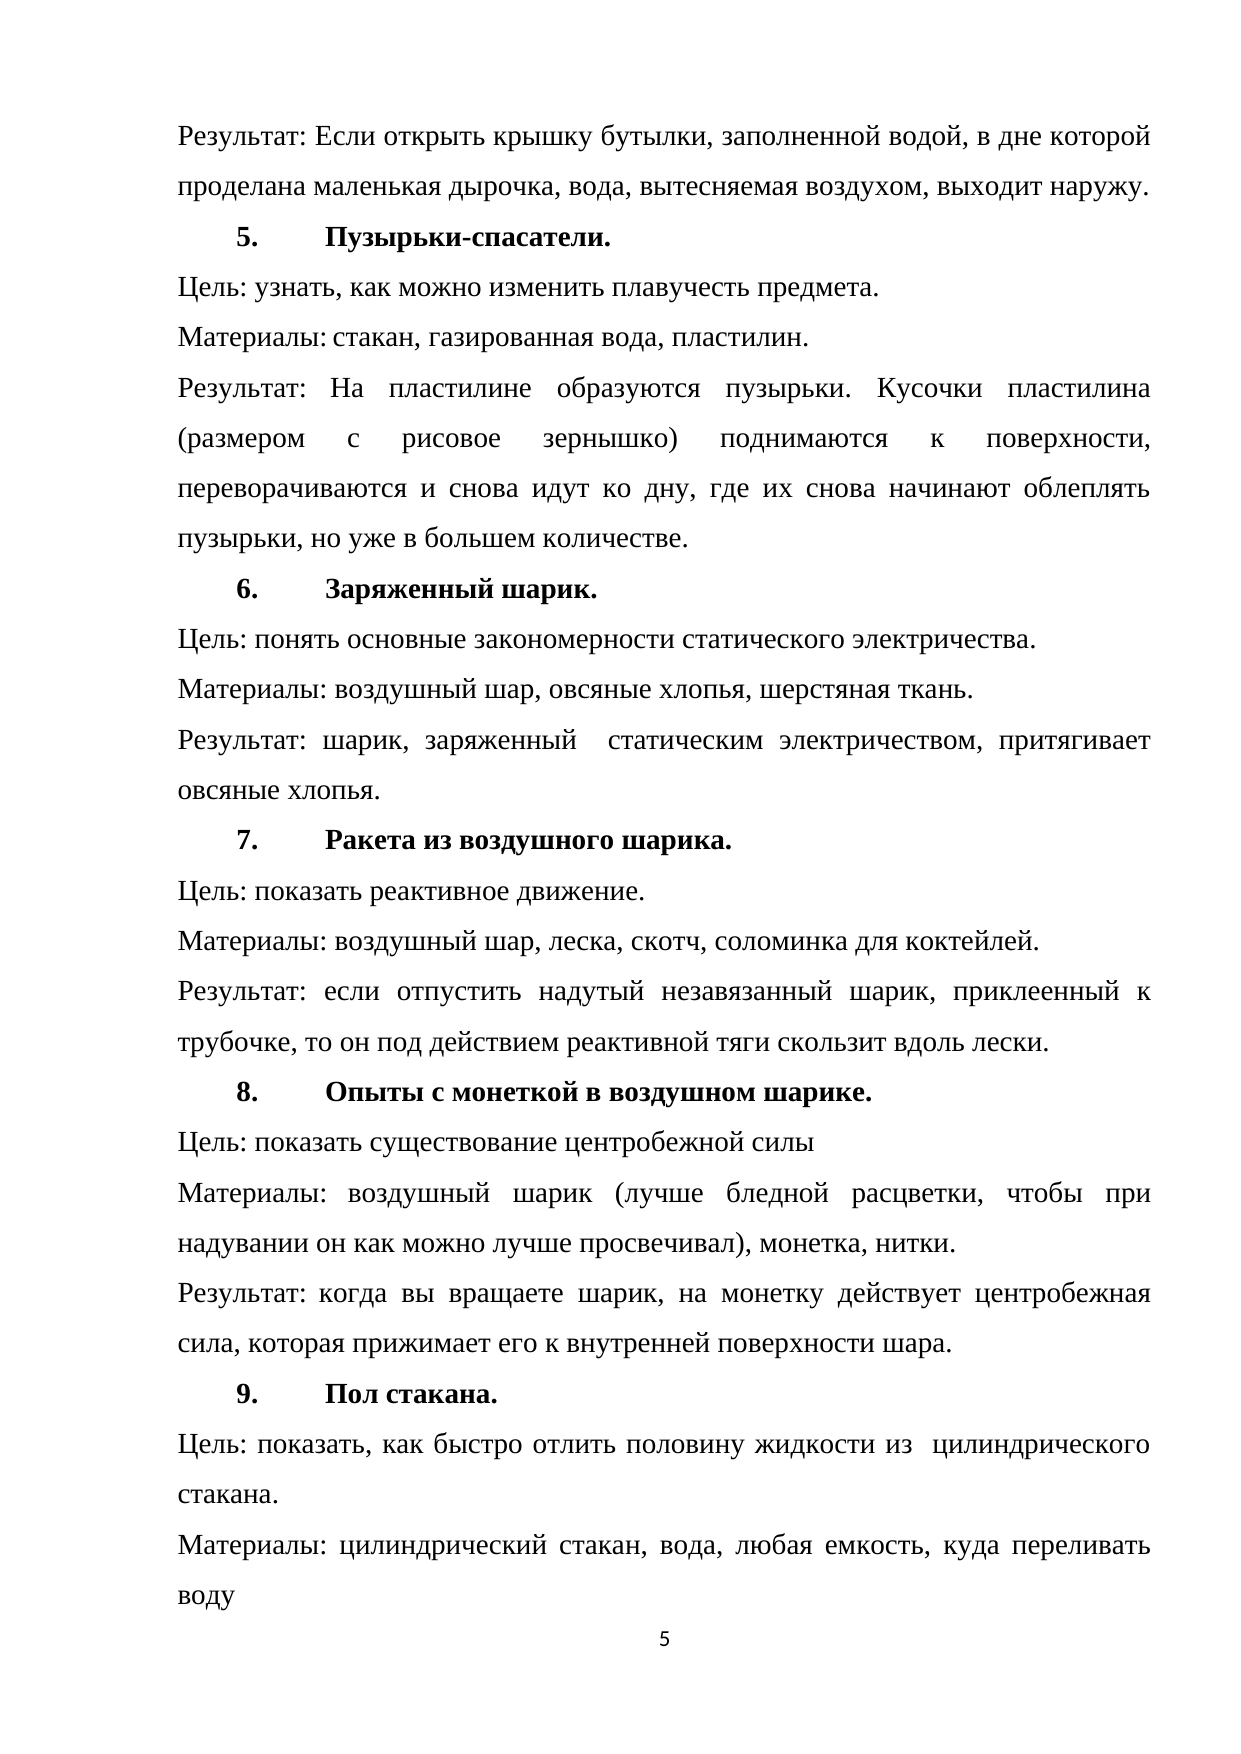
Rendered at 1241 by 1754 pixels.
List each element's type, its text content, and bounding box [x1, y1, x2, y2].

text Материалы: воздушный шар, леска, скотч, соломинка для коктейлей. [177, 923, 1152, 957]
text Материалы: воздушный шарик (лучше бледной расцветки, чтобы при надувании он как можно лучше просвечивал), монетка, нитки. [177, 1175, 1152, 1258]
text Цель: понять основные закономерности статического электричества. [177, 621, 1152, 655]
text Материалы: стакан, газированная вода, пластилин. [177, 319, 1152, 353]
text Цель: показать реактивное движение. [177, 873, 1152, 906]
list Опыты с монеткой в воздушном шарике. [177, 1074, 1152, 1108]
list Пузырьки-спасатели. [177, 219, 1152, 252]
text Материалы: воздушный шар, овсяные хлопья, шерстяная ткань. [177, 672, 1152, 705]
text Результат: Если открыть крышку бутылки, заполненной водой, в дне которой проделана маленькая дырочка, вода, вытесняемая воздухом, выходит наружу. [177, 118, 1152, 202]
text Результат: если отпустить надутый незавязанный шарик, приклеенный к трубочке, то он под действием реактивной тяги скользит вдоль лески. [177, 973, 1152, 1057]
text Цель: узнать, как можно изменить плавучесть предмета. [177, 269, 1152, 303]
text Цель: показать существование центробежной силы [177, 1124, 1152, 1158]
text Результат: когда вы вращаете шарик, на монетку действует центробежная сила, которая прижимает его к внутренней поверхности шара. [177, 1275, 1152, 1359]
list Ракета из воздушного шарика. [177, 822, 1152, 856]
text Результат: шарик, заряженный статическим электричеством, притягивает овсяные хлопья. [177, 722, 1152, 806]
list Заряженный шарик. [177, 571, 1152, 604]
list Пол стакана. [177, 1376, 1152, 1409]
text Материалы: цилиндрический стакан, вода, любая емкость, куда переливать воду [177, 1527, 1152, 1611]
text Цель: показать, как быстро отлить половину жидкости из цилиндрического стакана. [177, 1426, 1152, 1510]
text Результат: На пластилине образуются пузырьки. Кусочки пластилина (размером с рисовое зернышко) поднимаются к поверхности, переворачиваются и снова идут ко дну, где их снова начинают облеплять пузырьки, но уже в большем количестве. [177, 370, 1152, 554]
